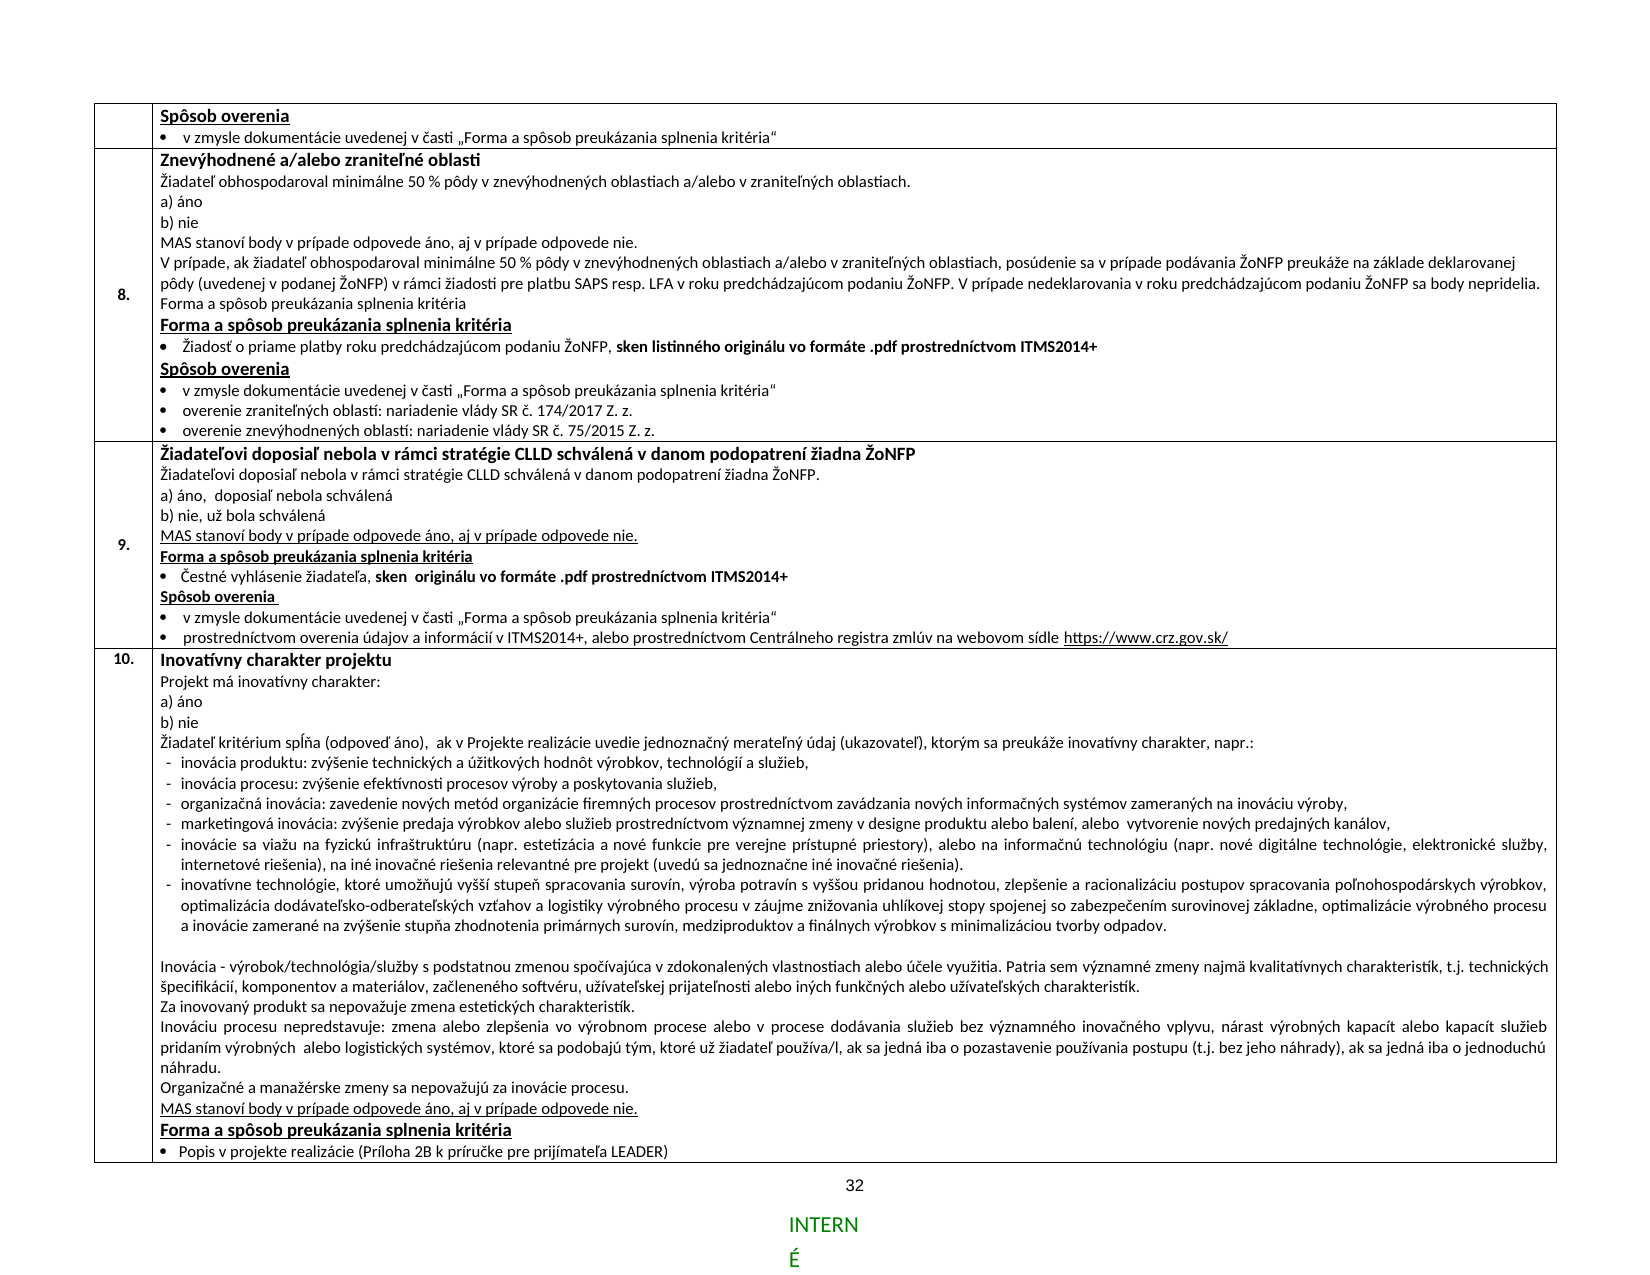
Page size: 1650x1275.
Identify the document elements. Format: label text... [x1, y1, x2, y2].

table_cell 10. [95, 649, 152, 1162]
table_cell 9. [95, 442, 152, 647]
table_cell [153, 104, 1556, 147]
table_cell Žiadateľovi doposiaľ nebola v rámci stratégie CLLD schválená v danom podopatrení žiadna ŽoNFP Žiadateľovi doposiaľ nebola v rámci stratégie CLLD schválená v danom podopatrení žiadna ŽoNFP. a) áno, doposiaľ nebola schválená b) nie, už bola schválená MAS stanoví body v prípade odpovede áno, aj v prípade odpovede nie. Forma a spôsob preukázania splnenia kritéria Čestné vyhlásenie žiadateľa, sken originálu vo formáte .pdf prostredníctvom ITMS2014+ Spôsob overenia v zmysle dokumentácie uvedenej v časti „Forma a spôsob preukázania splnenia kritéria“ prostredníctvom overenia údajov a informácií v ITMS2014+, alebo prostredníctvom Centrálneho registra zmlúv na webovom sídle https://www.crz.gov.sk/ [153, 442, 1556, 647]
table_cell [153, 649, 1556, 1162]
table_cell 7. [95, 104, 152, 147]
table_cell Znevýhodnené a/alebo zraniteľné oblasti Žiadateľ obhospodaroval minimálne 50 % pôdy v znevýhodnených oblastiach a/alebo v zraniteľných oblastiach. a) áno b) nie MAS stanoví body v prípade odpovede áno, aj v prípade odpovede nie. V prípade, ak žiadateľ obhospodaroval minimálne 50 % pôdy v znevýhodnených oblastiach a/alebo v zraniteľných oblastiach, posúdenie sa v prípade podávania ŽoNFP preukáže na základe deklarovanej pôdy (uvedenej v podanej ŽoNFP) v rámci žiadosti pre platbu SAPS resp. LFA v roku predchádzajúcom podaniu ŽoNFP. V prípade nedeklarovania v roku predchádzajúcom podaniu ŽoNFP sa body nepridelia. Forma a spôsob preukázania splnenia kritéria Forma a spôsob preukázania splnenia kritéria Žiadosť o priame platby roku predchádzajúcom podaniu ŽoNFP, sken listinného originálu vo formáte .pdf prostredníctvom ITMS2014+ Spôsob overenia v zmysle dokumentácie uvedenej v časti „Forma a spôsob preukázania splnenia kritéria“ overenie zraniteľných oblastí: nariadenie vlády SR č. 174/2017 Z. z. overenie znevýhodnených oblastí: nariadenie vlády SR č. 75/2015 Z. z. [153, 149, 1556, 441]
table_cell 8. [95, 149, 152, 441]
